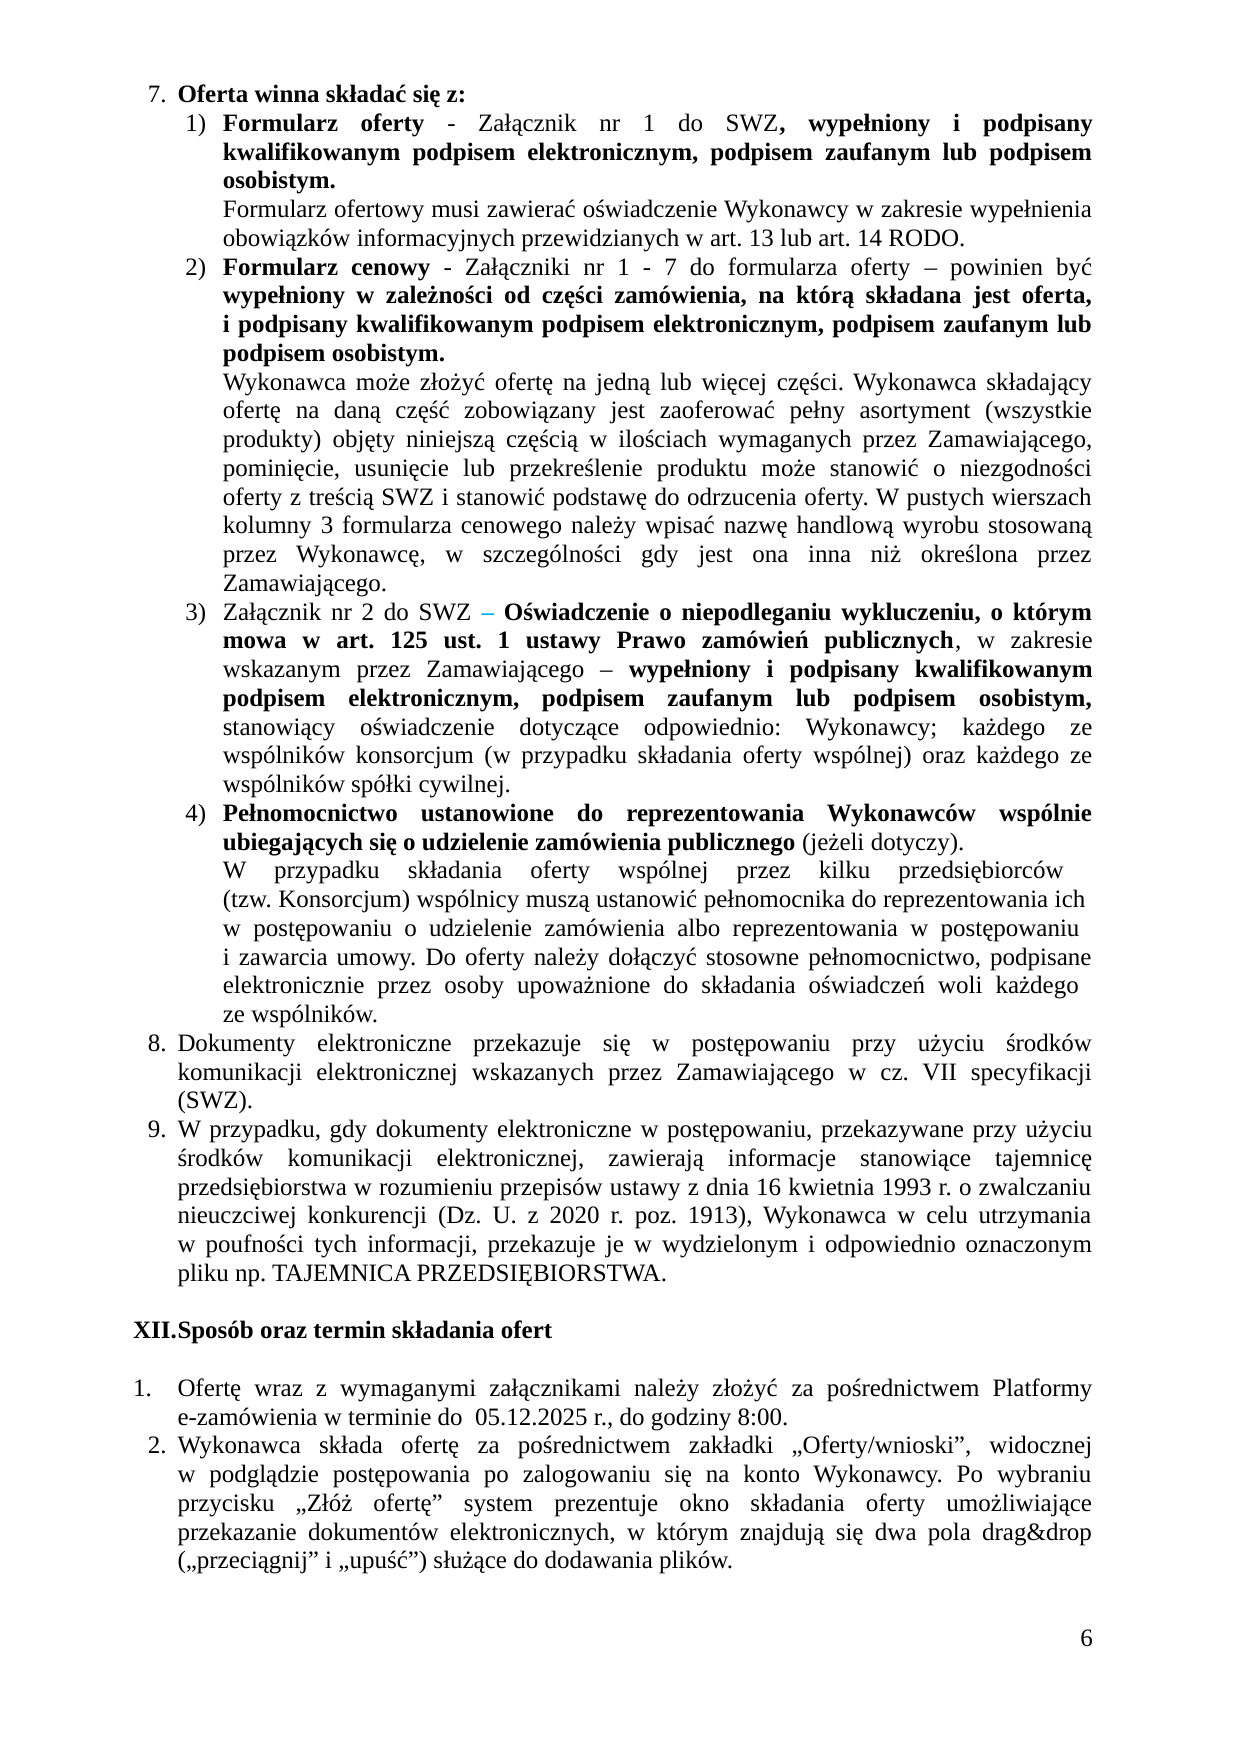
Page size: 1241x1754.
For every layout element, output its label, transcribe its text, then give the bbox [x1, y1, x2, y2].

list Sposób oraz termin składania ofert [133, 1316, 1093, 1344]
list Oferta winna składać się z: [148, 79, 1093, 108]
list Formularz ofertowy musi zawierać oświadczenie Wykonawcy w zakresie wypełnienia obowiązków informacyjnych przewidzianych w art. 13 lub art. 14 RODO. [223, 194, 1093, 252]
list Wykonawca składa ofertę za pośrednictwem zakładki „Oferty/wnioski”, widocznej w podglądzie postępowania po zalogowaniu się na konto Wykonawcy. Po wybraniu przycisku „Złóż ofertę” system prezentuje okno składania oferty umożliwiające przekazanie dokumentów elektronicznych, w którym znajdują się dwa pola drag&drop („przeciągnij” i „upuść”) służące do dodawania plików. [148, 1431, 1093, 1574]
list Ofertę wraz z wymaganymi załącznikami należy złożyć za pośrednictwem Platformy e-zamówienia w terminie do 05.12.2025 r., do godziny 8:00. [133, 1373, 1093, 1431]
list Dokumenty elektroniczne przekazuje się w postępowaniu przy użyciu środków komunikacji elektronicznej wskazanych przez Zamawiającego w cz. VII specyfikacji (SWZ). [148, 1028, 1093, 1114]
list W przypadku składania oferty wspólnej przez kilku przedsiębiorców (tzw. Konsorcjum) wspólnicy muszą ustanowić pełnomocnika do reprezentowania ich w postępowaniu o udzielenie zamówienia albo reprezentowania w postępowaniu i zawarcia umowy. Do oferty należy dołączyć stosowne pełnomocnictwo, podpisane elektronicznie przez osoby upoważnione do składania oświadczeń woli każdego ze wspólników. [223, 856, 1093, 1028]
list Formularz cenowy - Załączniki nr 1 - 7 do formularza oferty – powinien być wypełniony w zależności od części zamówienia, na którą składana jest oferta, i podpisany kwalifikowanym podpisem elektronicznym, podpisem zaufanym lub podpisem osobistym. [185, 252, 1093, 367]
list Formularz oferty - Załącznik nr 1 do SWZ, wypełniony i podpisany kwalifikowanym podpisem elektronicznym, podpisem zaufanym lub podpisem osobistym. [185, 108, 1093, 194]
list Załącznik nr 2 do SWZ – Oświadczenie o niepodleganiu wykluczeniu, o którym mowa w art. 125 ust. 1 ustawy Prawo zamówień publicznych, w zakresie wskazanym przez Zamawiającego – wypełniony i podpisany kwalifikowanym podpisem elektronicznym, podpisem zaufanym lub podpisem osobistym, stanowiący oświadczenie dotyczące odpowiednio: Wykonawcy; każdego ze wspólników konsorcjum (w przypadku składania oferty wspólnej) oraz każdego ze wspólników spółki cywilnej. [185, 597, 1093, 798]
list Wykonawca może złożyć ofertę na jedną lub więcej części. Wykonawca składający ofertę na daną część zobowiązany jest zaoferować pełny asortyment (wszystkie produkty) objęty niniejszą częścią w ilościach wymaganych przez Zamawiającego, pominięcie, usunięcie lub przekreślenie produktu może stanowić o niezgodności oferty z treścią SWZ i stanowić podstawę do odrzucenia oferty. W pustych wierszach kolumny 3 formularza cenowego należy wpisać nazwę handlową wyrobu stosowaną przez Wykonawcę, w szczególności gdy jest ona inna niż określona przez Zamawiającego. [223, 367, 1093, 597]
list W przypadku, gdy dokumenty elektroniczne w postępowaniu, przekazywane przy użyciu środków komunikacji elektronicznej, zawierają informacje stanowiące tajemnicę przedsiębiorstwa w rozumieniu przepisów ustawy z dnia 16 kwietnia 1993 r. o zwalczaniu nieuczciwej konkurencji (Dz. U. z 2020 r. poz. 1913), Wykonawca w celu utrzymania w poufności tych informacji, przekazuje je w wydzielonym i odpowiednio oznaczonym pliku np. TAJEMNICA PRZEDSIĘBIORSTWA. [148, 1114, 1093, 1287]
list Pełnomocnictwo ustanowione do reprezentowania Wykonawców wspólnie ubiegających się o udzielenie zamówienia publicznego (jeżeli dotyczy). [185, 798, 1093, 856]
